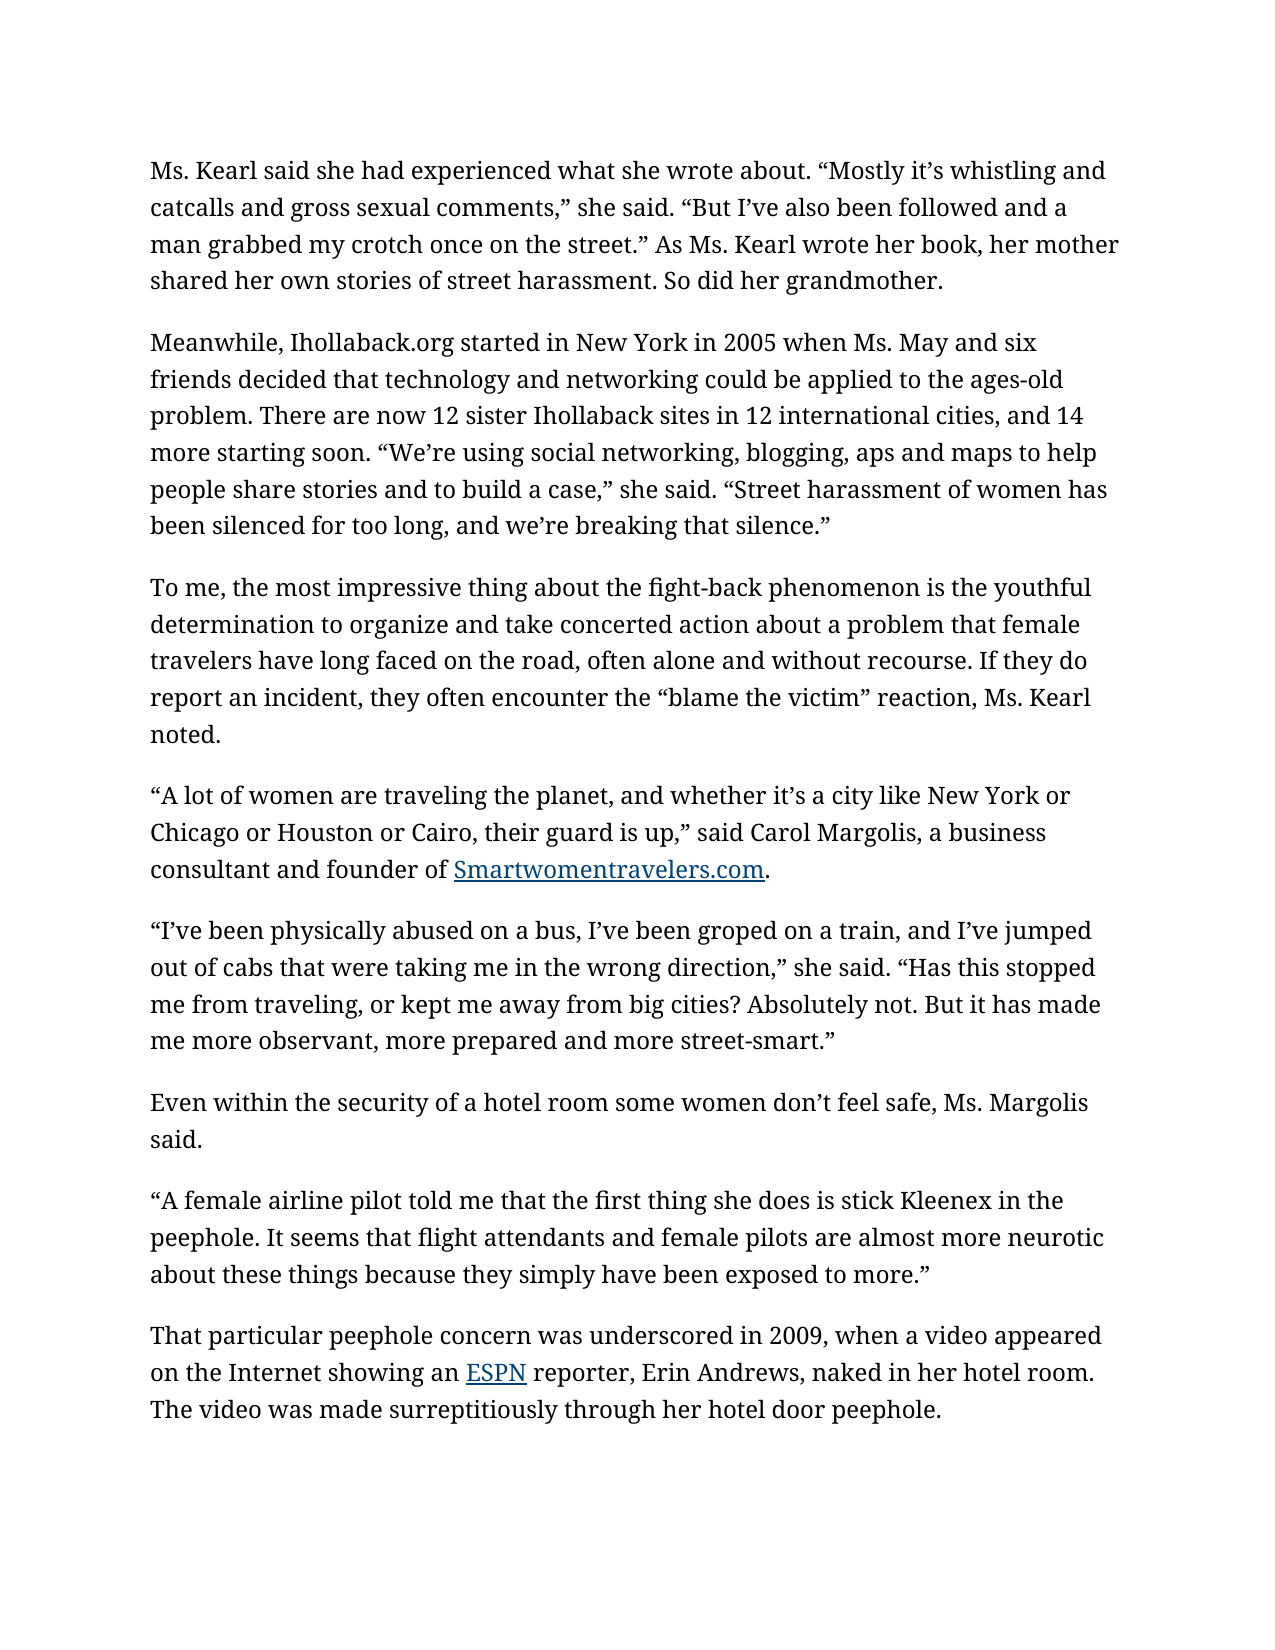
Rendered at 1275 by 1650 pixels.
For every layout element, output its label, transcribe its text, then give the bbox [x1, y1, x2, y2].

text “I’ve been physically abused on a bus, I’ve been groped on a train, and I’ve jumped out of cabs that were taking me in the wrong direction,” she said. “Has this stopped me from traveling, or kept me away from big cities? Absolutely not. But it has made me more observant, more prepared and more street-smart.” [150, 910, 1125, 1057]
text “A female airline pilot told me that the first thing she does is stick Kleenex in the peephole. It seems that flight attendants and female pilots are almost more neurotic about these things because they simply have been exposed to more.” [150, 1180, 1125, 1290]
text To me, the most impressive thing about the fight-back phenomenon is the youthful determination to organize and take concerted action about a problem that female travelers have long faced on the road, often alone and without recourse. If they do report an incident, they often encounter the “blame the victim” reaction, Ms. Kearl noted. [150, 567, 1125, 750]
text That particular peephole concern was underscored in 2009, when a video appeared on the Internet showing an ESPN reporter, Erin Andrews, naked in her hotel room. The video was made surreptitiously through her hotel door peephole. [150, 1315, 1125, 1425]
text Meanwhile, Ihollaback.org started in New York in 2005 when Ms. May and six friends decided that technology and networking could be applied to the ages-old problem. There are now 12 sister Ihollaback sites in 12 international cities, and 14 more starting soon. “We’re using social networking, blogging, aps and maps to help people share stories and to build a case,” she said. “Street harassment of women has been silenced for too long, and we’re breaking that silence.” [150, 322, 1125, 542]
text “A lot of women are traveling the planet, and whether it’s a city like New York or Chicago or Houston or Cairo, their guard is up,” said Carol Margolis, a business consultant and founder of Smartwomentravelers.com. [150, 775, 1125, 885]
text Even within the security of a hotel room some women don’t feel safe, Ms. Margolis said. [150, 1082, 1125, 1155]
text Ms. Kearl said she had experienced what she wrote about. “Mostly it’s whistling and catcalls and gross sexual comments,” she said. “But I’ve also been followed and a man grabbed my crotch once on the street.” As Ms. Kearl wrote her book, her mother shared her own stories of street harassment. So did her grandmother. [150, 150, 1125, 297]
